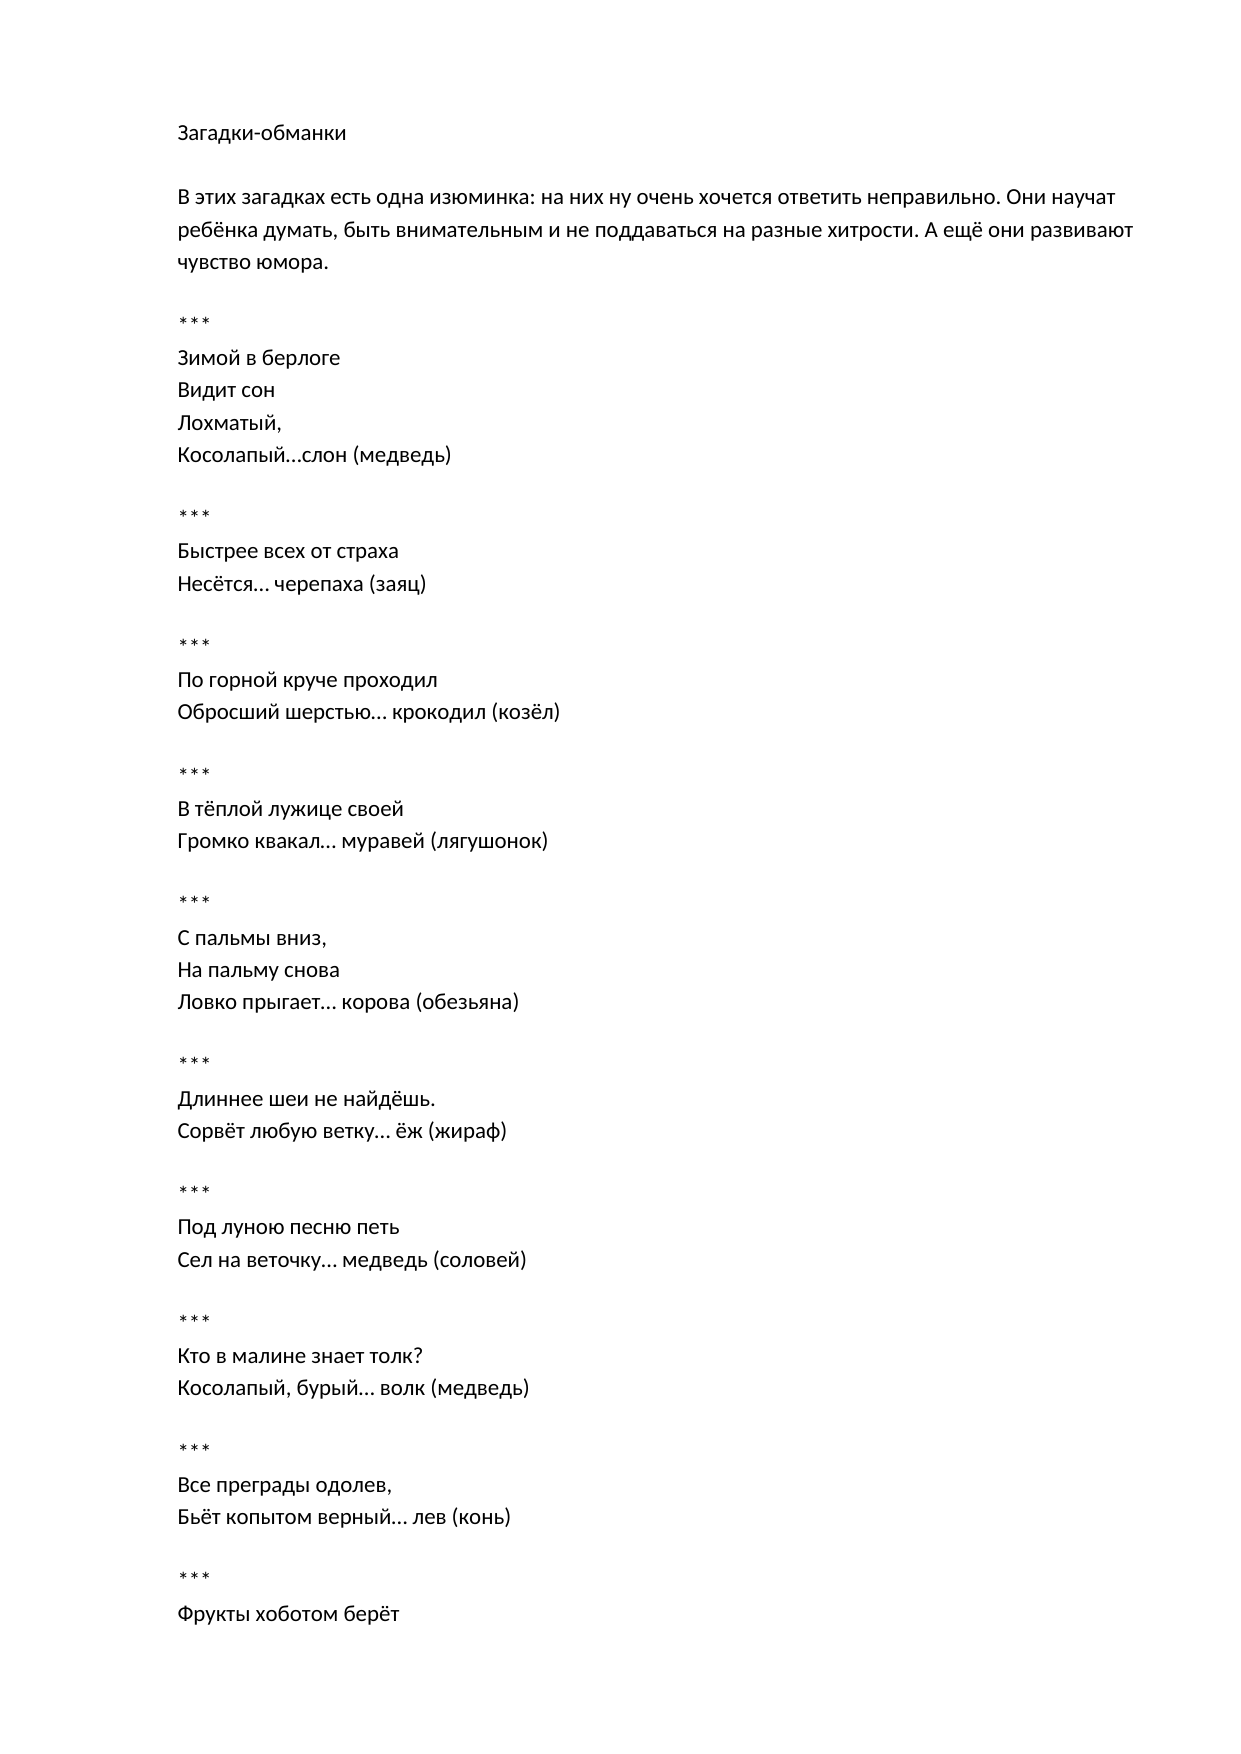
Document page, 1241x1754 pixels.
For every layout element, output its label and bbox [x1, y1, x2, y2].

text [177, 118, 1152, 1627]
